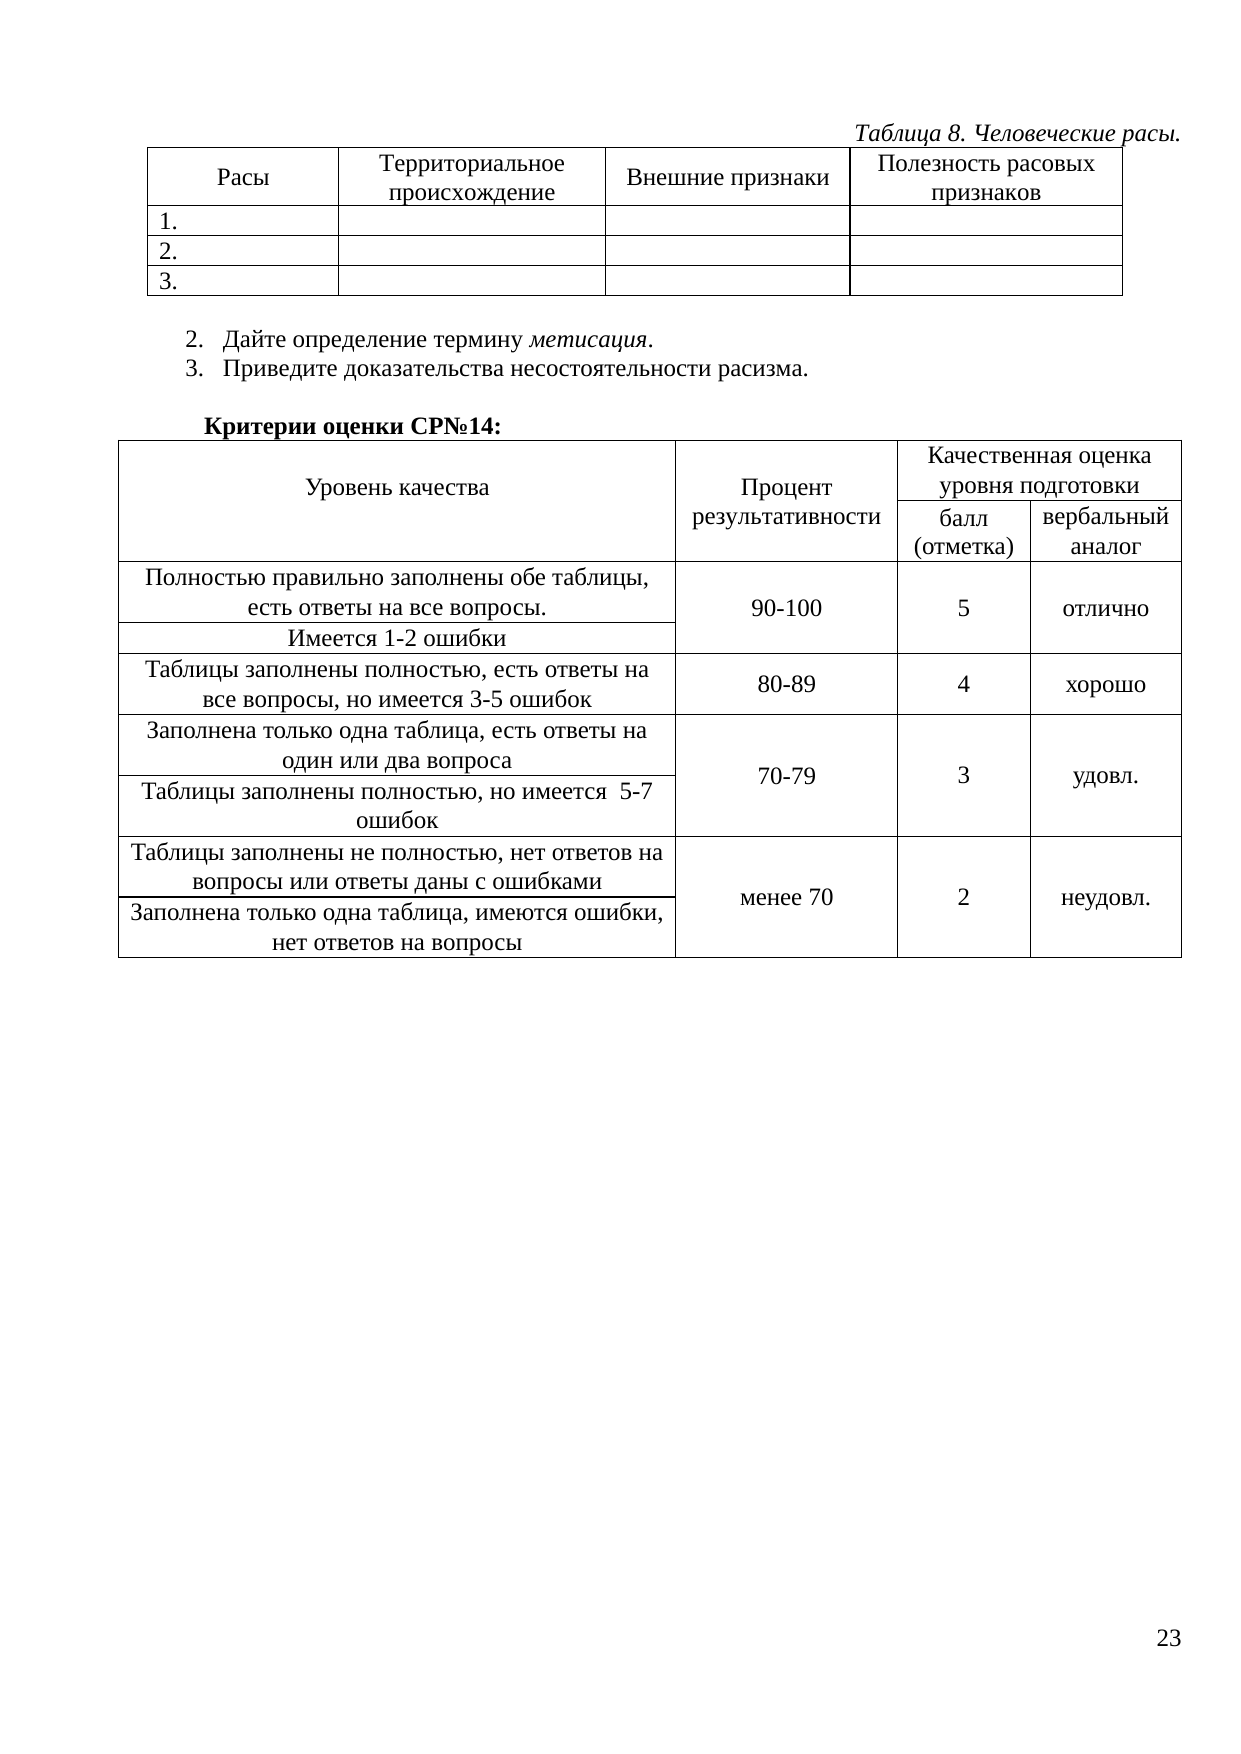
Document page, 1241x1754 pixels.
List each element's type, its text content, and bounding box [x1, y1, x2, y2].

table_cell Заполнена только одна таблица, есть ответы на один или два вопроса [119, 715, 675, 775]
table_cell Заполнена только одна таблица, имеются ошибки, нет ответов на вопросы [119, 898, 675, 957]
table_cell [851, 236, 1122, 265]
table_cell отлично [1031, 562, 1181, 653]
table_cell 70-79 [676, 715, 897, 836]
table_cell Таблицы заполнены не полностью, нет ответов на вопросы или ответы даны с ошибками [119, 837, 675, 896]
table_header Полезность расовых признаков [851, 148, 1122, 205]
table_cell удовл. [1031, 715, 1181, 836]
table_cell 2 [898, 837, 1030, 957]
table_cell [339, 236, 605, 265]
table_header Качественная оценка уровня подготовки [898, 441, 1181, 500]
table_cell 1. [148, 206, 338, 235]
text Таблица 8. Человеческие расы. [148, 118, 1181, 147]
text Критерии оценки СР№14: [148, 411, 1181, 439]
table_cell 90-100 [676, 562, 897, 653]
table_header Территориальное происхождение [339, 148, 605, 205]
table_cell 3. [148, 266, 338, 295]
table_cell 4 [898, 654, 1030, 714]
list Дайте определение термину метисация. [185, 324, 1181, 353]
table_cell 2. [148, 236, 338, 265]
table_cell неудовл. [1031, 837, 1181, 957]
table_cell [851, 266, 1122, 295]
table_cell [606, 266, 849, 295]
table_cell менее 70 [676, 837, 897, 957]
table_cell [851, 206, 1122, 235]
table_cell вербальный аналог [1031, 501, 1181, 561]
table_header Уровень качества [119, 441, 675, 561]
table_cell балл (отметка) [898, 501, 1030, 561]
table_cell Полностью правильно заполнены обе таблицы, есть ответы на все вопросы. [119, 562, 675, 622]
table_cell Таблицы заполнены полностью, есть ответы на все вопросы, но имеется 3-5 ошибок [119, 654, 675, 714]
table_cell Имеется 1-2 ошибки [119, 623, 675, 653]
list Приведите доказательства несостоятельности расизма. [185, 353, 1181, 382]
table_header Расы [148, 148, 338, 205]
table_cell [339, 206, 605, 235]
table_cell Таблицы заполнены полностью, но имеется 5-7 ошибок [119, 776, 675, 836]
table_cell [606, 236, 849, 265]
table_cell 5 [898, 562, 1030, 653]
table_cell [606, 206, 849, 235]
table_cell 80-89 [676, 654, 897, 714]
table_cell [339, 266, 605, 295]
table_header Процент результативности [676, 441, 897, 561]
table_header Внешние признаки [606, 148, 849, 205]
table_cell хорошо [1031, 654, 1181, 714]
table_cell 3 [898, 715, 1030, 836]
